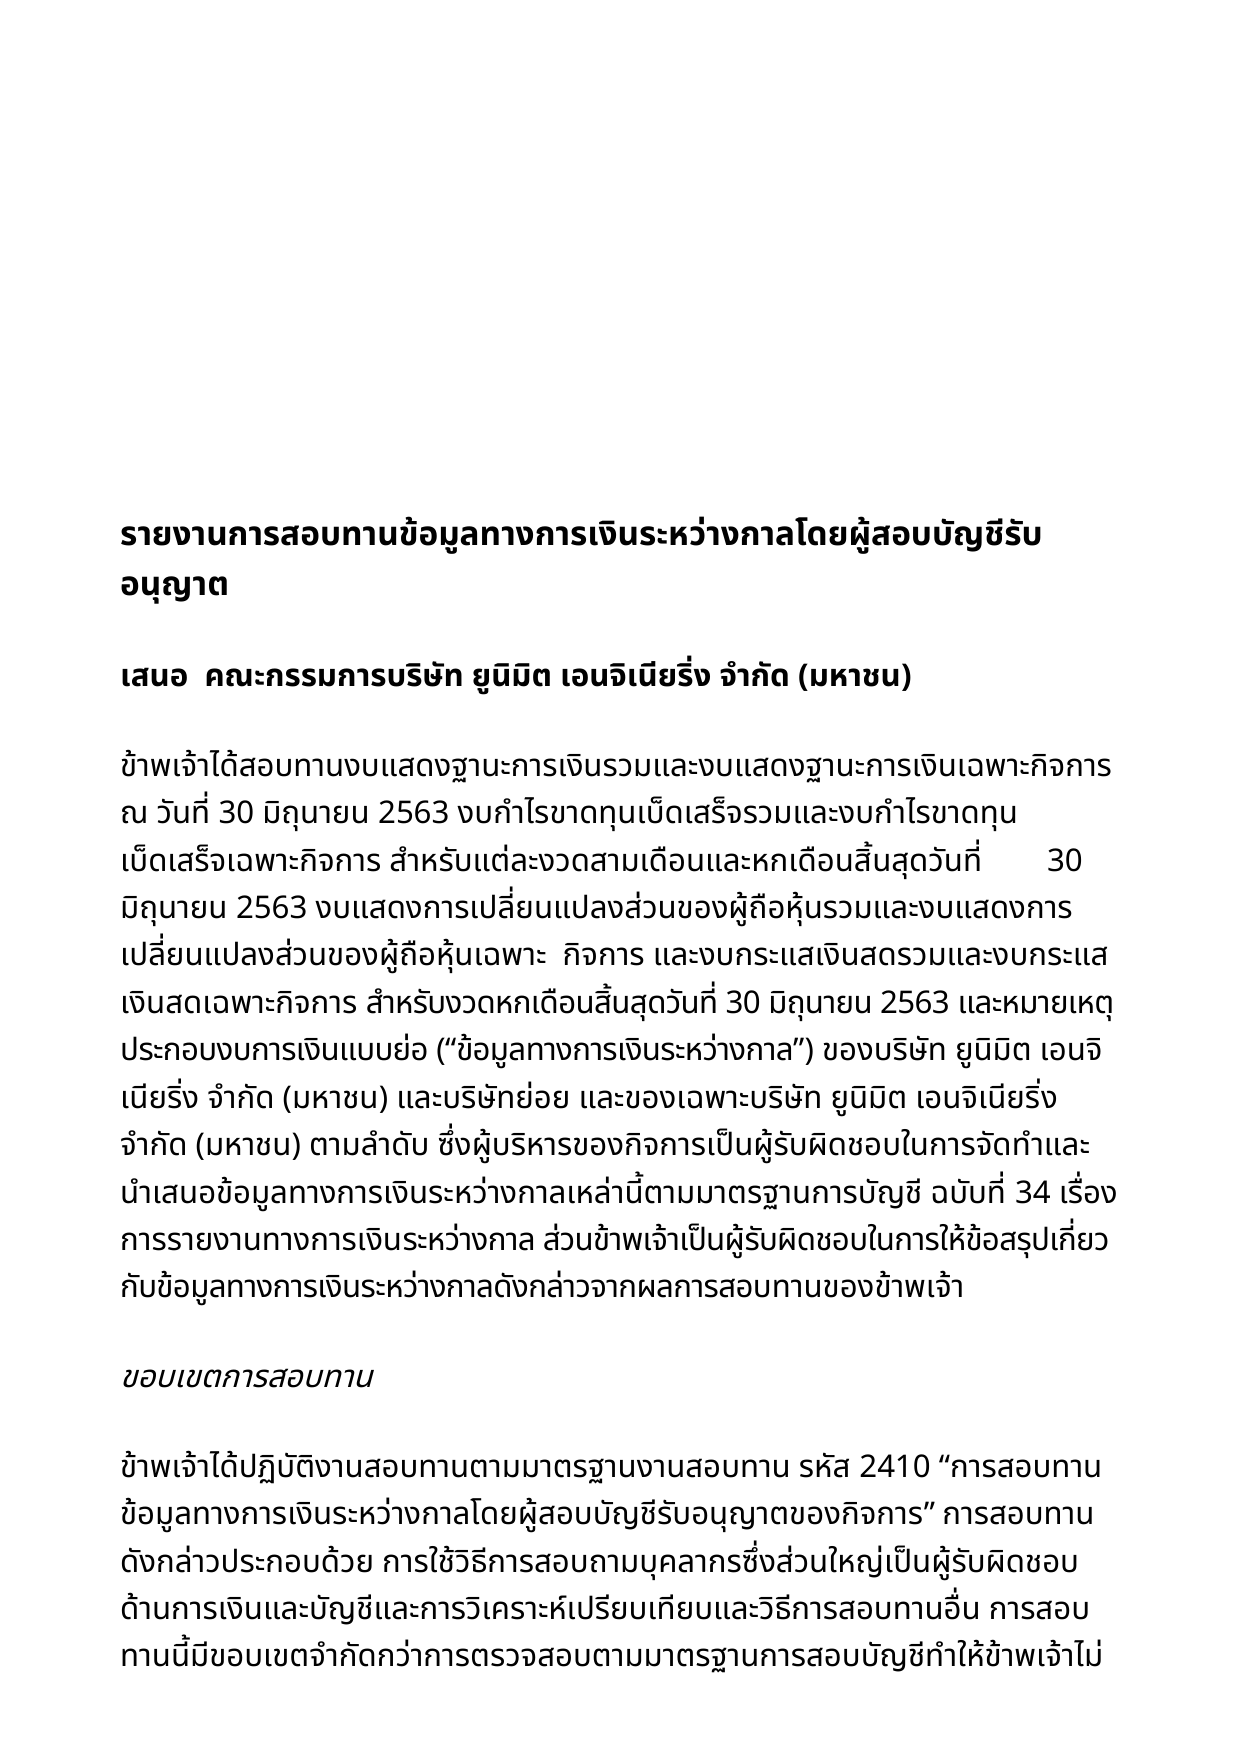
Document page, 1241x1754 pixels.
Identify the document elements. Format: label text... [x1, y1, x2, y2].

text รายงานการสอบทานข้อมูลทางการเงินระหว่างกาลโดยผู้สอบบัญชีรับอนุญาต [120, 509, 1120, 610]
text ข้าพเจ้าได้สอบทานงบแสดงฐานะการเงินรวมและงบแสดงฐานะการเงินเฉพาะกิจการ ณ วันที่ 30 มิถุนายน 2563 งบกำไรขาดทุนเบ็ดเสร็จรวมและงบกำไรขาดทุนเบ็ดเสร็จเฉพาะกิจการ สำหรับแต่ละงวดสามเดือนและหกเดือนสิ้นสุดวันที่ 30 มิถุนายน 2563 งบแสดงการเปลี่ยนแปลงส่วนของผู้ถือหุ้นรวมและงบแสดงการเปลี่ยนแปลงส่วนของผู้ถือหุ้นเฉพาะ กิจการ และงบกระแสเงินสดรวมและงบกระแสเงินสดเฉพาะกิจการ สำหรับงวดหกเดือนสิ้นสุดวันที่ 30 มิถุนายน 2563 และหมายเหตุประกอบงบการเงินแบบย่อ (“ข้อมูลทางการเงินระหว่างกาล”) ของบริษัท ยูนิมิต เอนจิเนียริ่ง จำกัด (มหาชน) และบริษัทย่อย และของเฉพาะบริษัท ยูนิมิต เอนจิเนียริ่ง จำกัด (มหาชน) ตามลำดับ ซึ่งผู้บริหารของกิจการเป็นผู้รับผิดชอบในการจัดทำและนำเสนอข้อมูลทางการเงินระหว่างกาลเหล่านี้ตามมาตรฐานการบัญชี ฉบับที่ 34 เรื่อง การรายงานทางการเงินระหว่างกาล ส่วนข้าพเจ้าเป็นผู้รับผิดชอบในการให้ข้อสรุปเกี่ยวกับข้อมูลทางการเงินระหว่างกาลดังกล่าวจากผลการสอบทานของข้าพเจ้า [120, 743, 1120, 1312]
text ขอบเขตการสอบทาน [120, 1354, 1120, 1402]
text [120, 1444, 1120, 1680]
text เสนอ คณะกรรมการบริษัท ยูนิมิต เอนจิเนียริ่ง จำกัด (มหาชน) [120, 653, 1120, 700]
